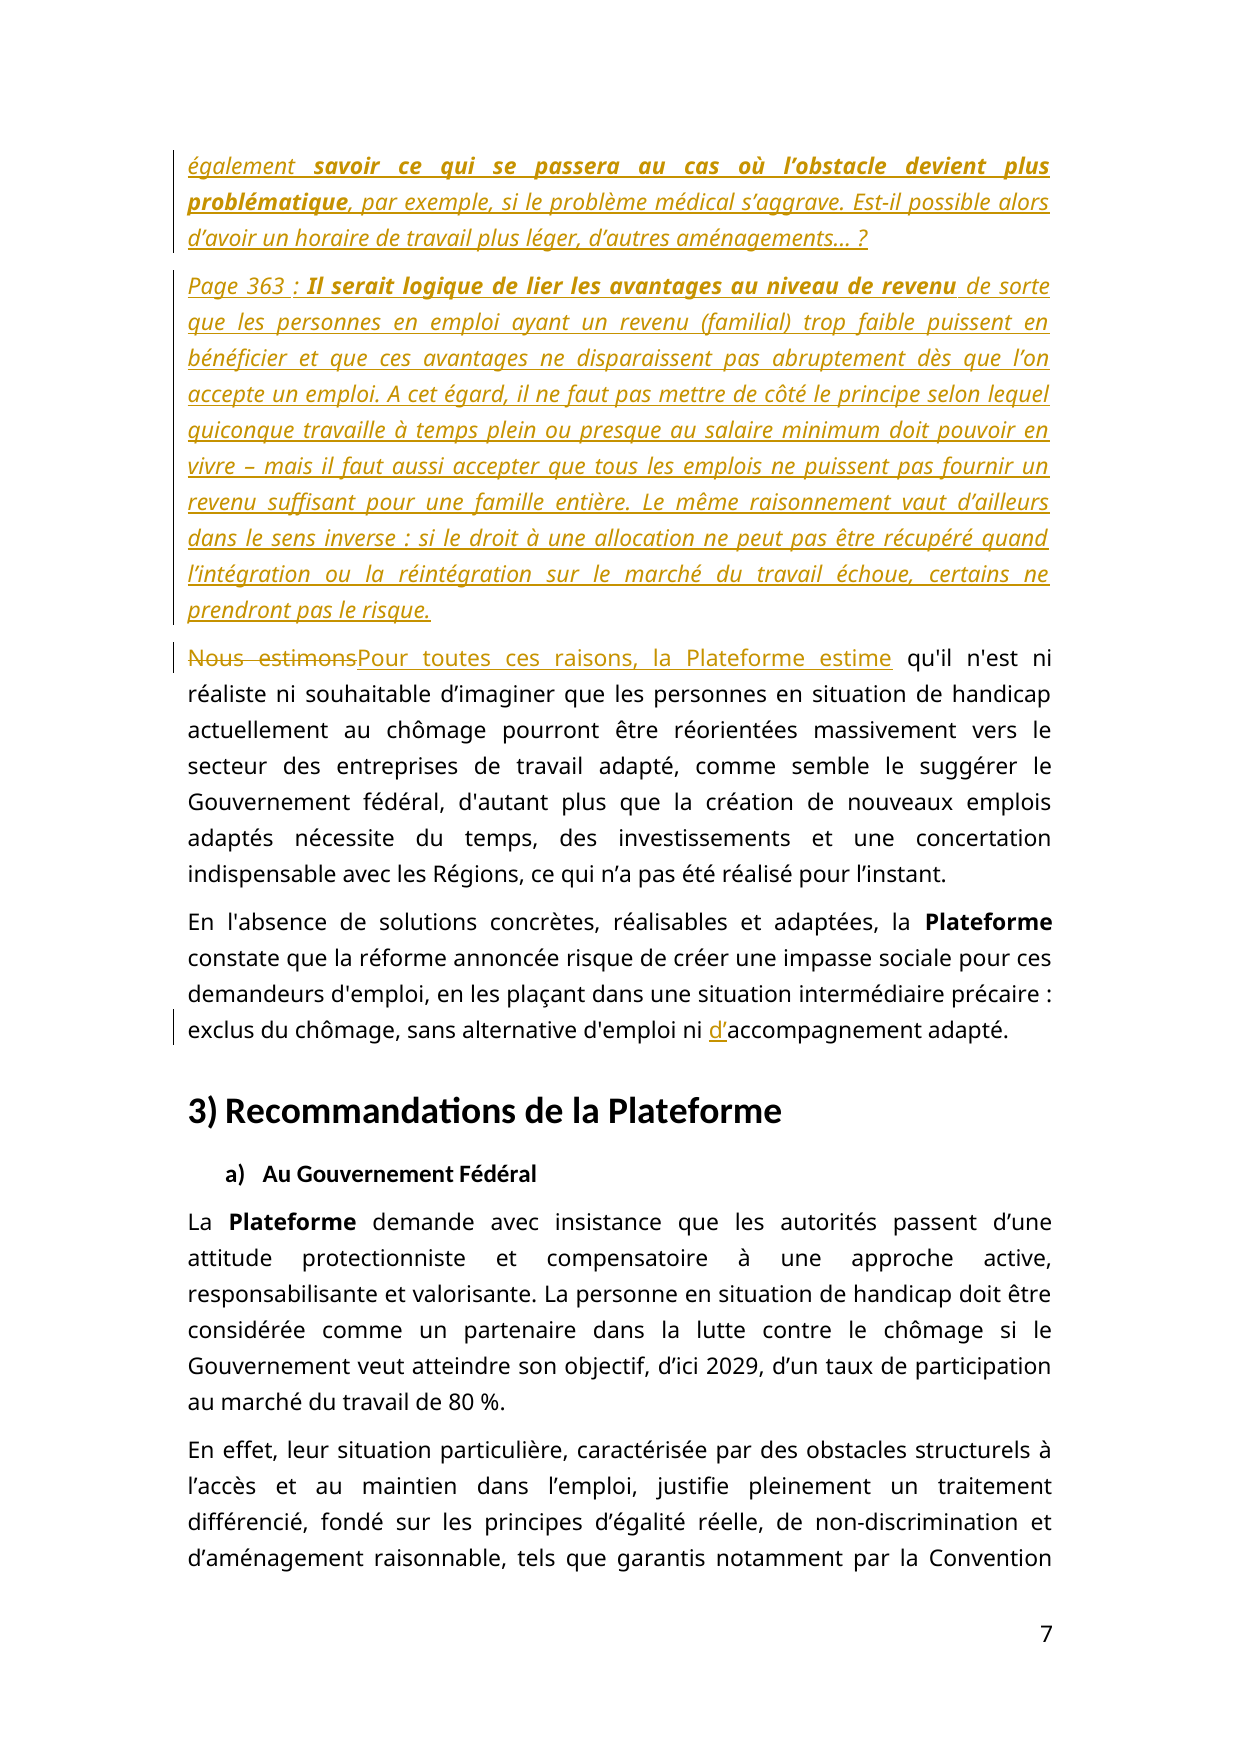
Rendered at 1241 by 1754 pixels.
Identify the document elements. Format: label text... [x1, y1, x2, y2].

text En l'absence de solutions concrètes, réalisables et adaptées, la Plateforme constate que la réforme annoncée risque de créer une impasse sociale pour ces demandeurs d'emploi, en les plaçant dans une situation intermédiaire précaire : exclus du chômage, sans alternative d'emploi ni accompagnement adapté. [187, 906, 1053, 1045]
text qu'il n'est ni réaliste ni souhaitable d’imaginer que les personnes en situation de handicap actuellement au chômage pourront être réorientées massivement vers le secteur des entreprises de travail adapté, comme semble le suggérer le Gouvernement fédéral, d'autant plus que la création de nouveaux emplois adaptés nécessite du temps, des investissements et une concertation indispensable avec les Régions, ce qui n’a pas été réalisé pour l’instant. [187, 642, 1053, 889]
text La Plateforme demande avec insistance que les autorités passent d’une attitude protectionniste et compensatoire à une approche active, responsabilisante et valorisante. La personne en situation de handicap doit être considérée comme un partenaire dans la lutte contre le chômage si le Gouvernement veut atteindre son objectif, d’ici 2029, d’un taux de participation au marché du travail de 80 %. [187, 1206, 1053, 1417]
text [187, 1434, 1053, 1573]
subtitle Au Gouvernement Fédéral [225, 1158, 1053, 1189]
subtitle Recommandations de la Plateforme [187, 1087, 1053, 1133]
